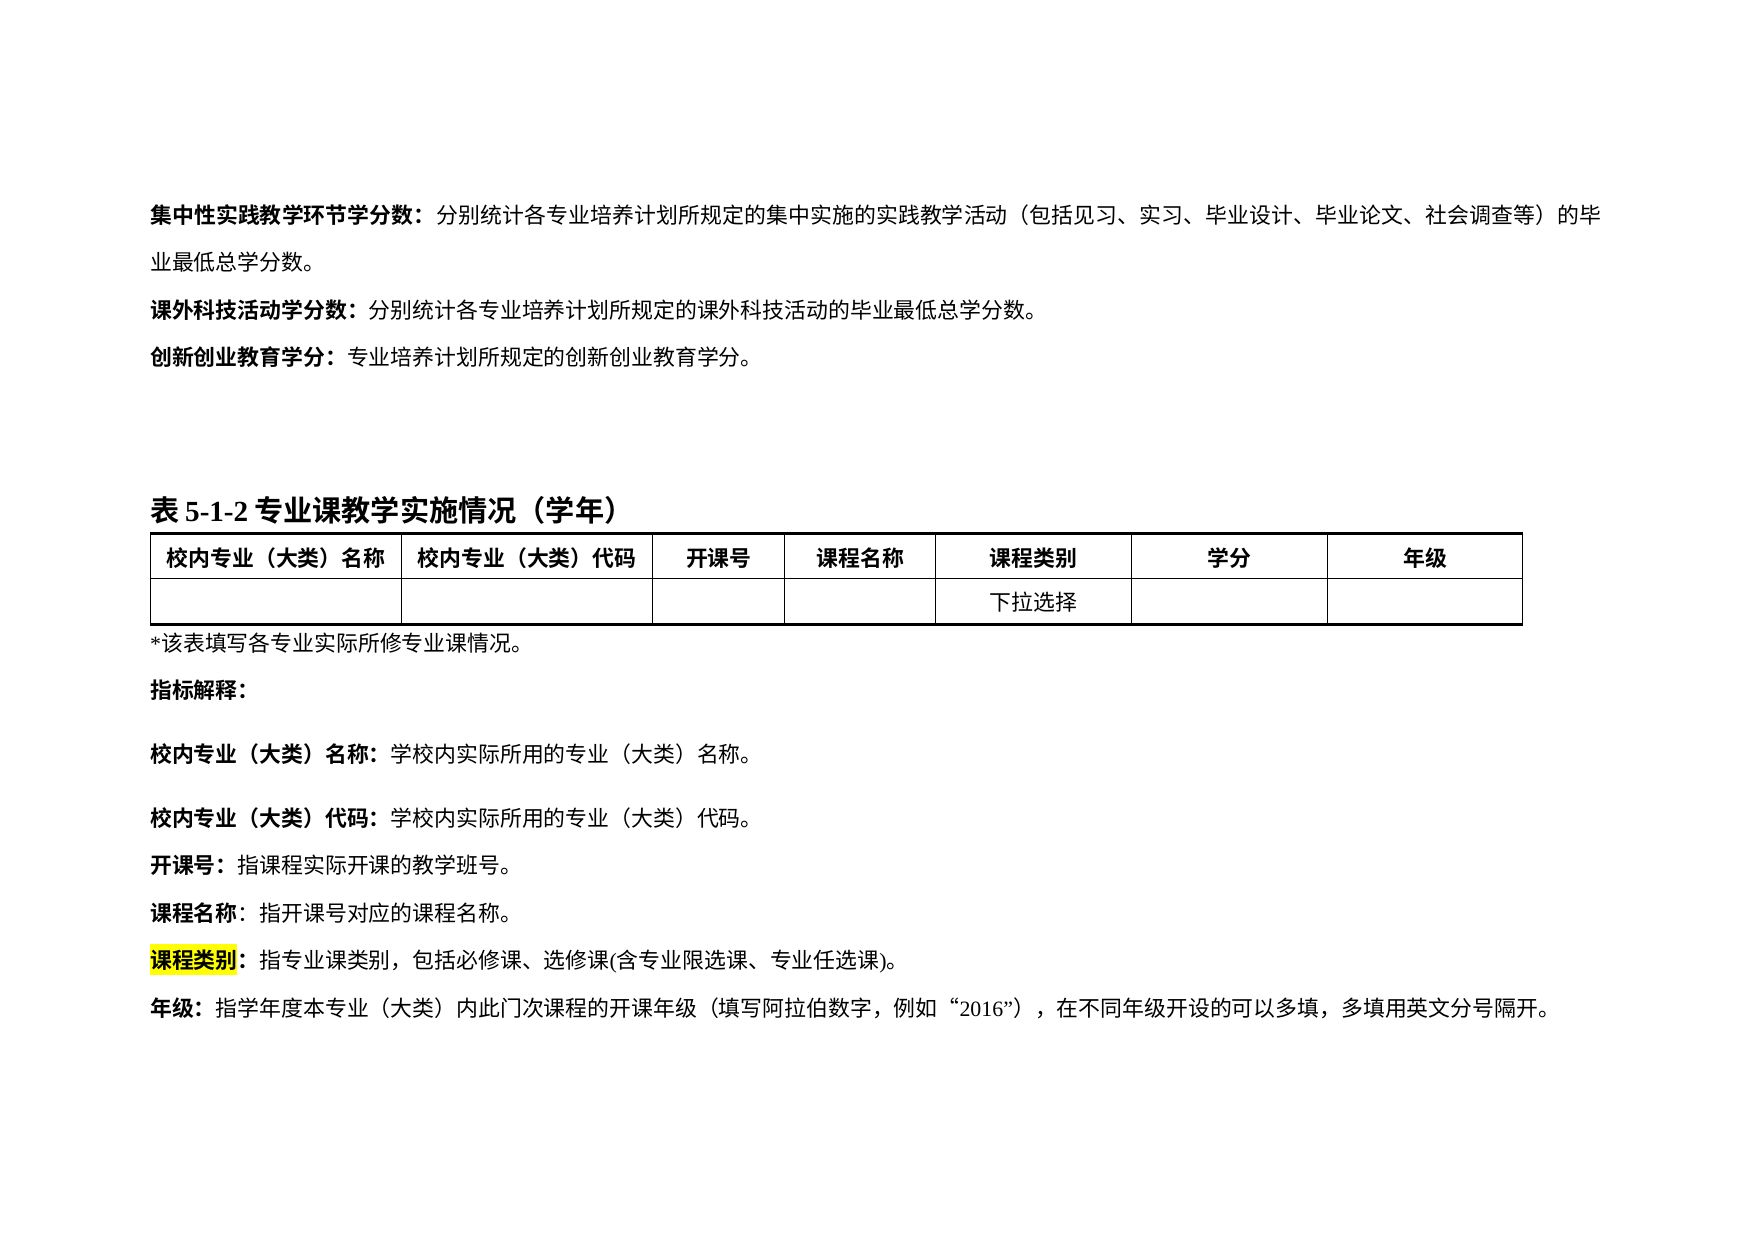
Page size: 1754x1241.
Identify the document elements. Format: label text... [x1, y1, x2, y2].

text 指标解释： [150, 673, 1604, 705]
table_header 课程名称 [785, 535, 935, 578]
table_cell [1328, 579, 1522, 623]
table_header 校内专业（大类）代码 [402, 535, 652, 578]
text 校内专业（大类）名称：学校内实际所用的专业（大类）名称。 [150, 737, 1604, 769]
table_cell [785, 579, 935, 623]
text 校内专业（大类）代码：学校内实际所用的专业（大类）代码。 [150, 801, 1604, 833]
text 开课号：指课程实际开课的教学班号。 [150, 848, 1604, 880]
table_header 开课号 [653, 535, 784, 578]
text 创新创业教育学分：专业培养计划所规定的创新创业教育学分。 [150, 340, 1604, 372]
table_header 课程类别 [936, 535, 1131, 578]
text 集中性实践教学环节学分数：分别统计各专业培养计划所规定的集中实施的实践教学活动（包括见习、实习、毕业设计、毕业论文、社会调查等）的毕业最低总学分数。 [150, 198, 1604, 277]
text *该表填写各专业实际所修专业课情况。 [150, 626, 1604, 658]
table_header 学分 [1132, 535, 1327, 578]
table_header 年级 [1328, 535, 1522, 578]
text 课程类别：指专业课类别，包括必修课、选修课(含专业限选课、专业任选课)。 [150, 943, 1604, 975]
table_cell [151, 579, 401, 623]
table_cell [653, 579, 784, 623]
text 课程名称：指开课号对应的课程名称。 [150, 896, 1604, 928]
text 年级：指学年度本专业（大类）内此门次课程的开课年级（填写阿拉伯数字，例如“2016”），在不同年级开设的可以多填，多填用英文分号隔开。 [150, 991, 1604, 1023]
table_header 校内专业（大类）名称 [151, 535, 401, 578]
subtitle 表5-1-2专业课教学实施情况（学年） [150, 487, 1604, 529]
text 课外科技活动学分数：分别统计各专业培养计划所规定的课外科技活动的毕业最低总学分数。 [150, 293, 1604, 324]
table_cell 下拉选择 [936, 579, 1131, 623]
table_cell [402, 579, 652, 623]
table_cell [1132, 579, 1327, 623]
